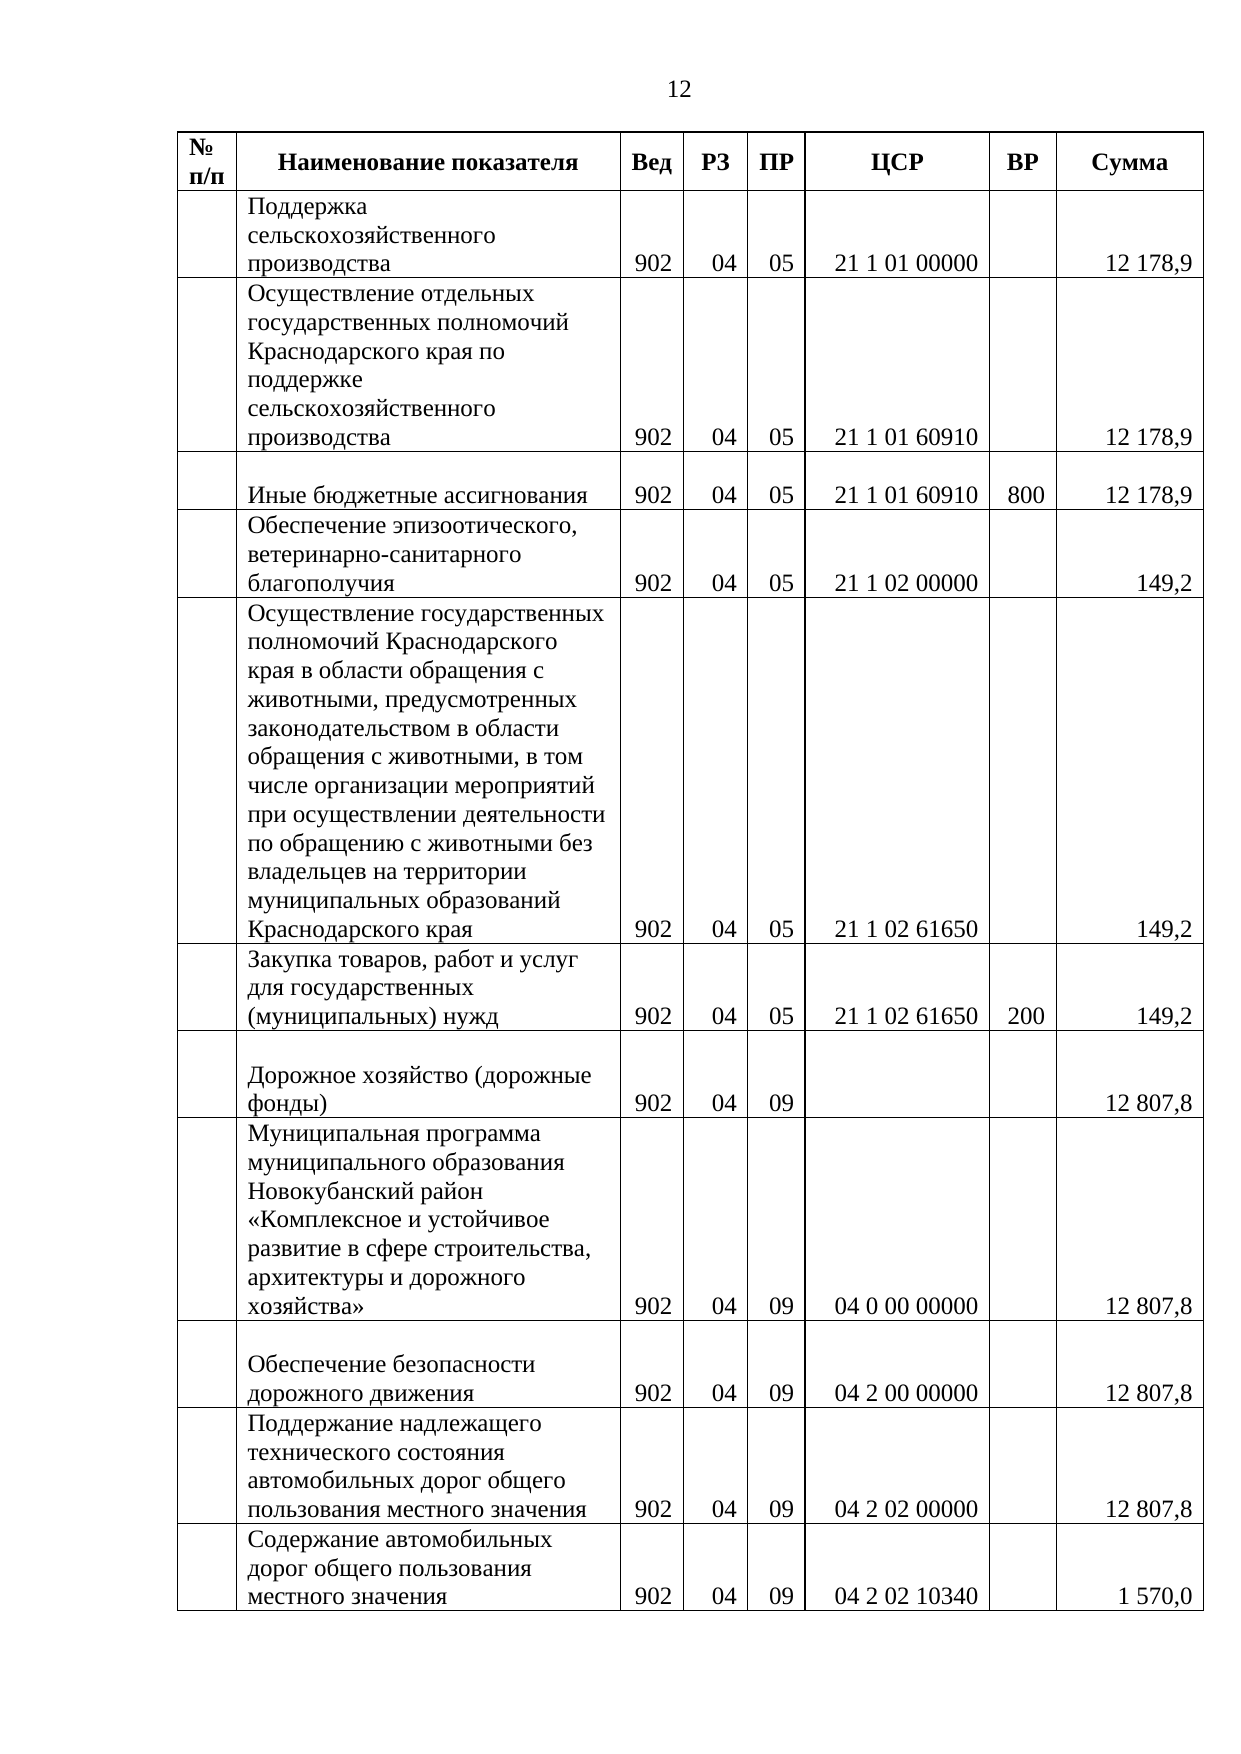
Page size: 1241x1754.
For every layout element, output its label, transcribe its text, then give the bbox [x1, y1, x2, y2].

table_cell 800 [990, 452, 1056, 509]
table_cell 21 1 02 00000 [806, 510, 989, 597]
table_cell 21 1 02 61650 [806, 944, 989, 1030]
table_cell 12 178,9 [1057, 191, 1203, 277]
table_header № п/п [178, 133, 236, 190]
table_cell Содержание автомобильных дорог общего пользования местного значения [237, 1524, 620, 1610]
table_cell 12 807,8 [1057, 1321, 1203, 1407]
table_cell [990, 1524, 1056, 1610]
table_cell 04 [684, 1321, 747, 1407]
table_cell 902 [621, 510, 683, 597]
table_header ПР [748, 133, 804, 190]
table_cell 21 1 01 60910 [806, 278, 989, 451]
table_cell 04 0 00 00000 [806, 1118, 989, 1319]
table_cell [990, 191, 1056, 277]
table_cell [178, 1408, 236, 1523]
table_cell 09 [748, 1524, 804, 1610]
table_cell 04 [684, 1524, 747, 1610]
table_cell [178, 278, 236, 451]
table_header Вед [621, 133, 683, 190]
table_cell 149,2 [1057, 510, 1203, 597]
table_cell 05 [748, 944, 804, 1030]
table_cell 12 807,8 [1057, 1118, 1203, 1319]
table_cell 09 [748, 1321, 804, 1407]
table_cell Обеспечение безопасности дорожного движения [237, 1321, 620, 1407]
table_cell [990, 1031, 1056, 1117]
table_cell 902 [621, 944, 683, 1030]
table_cell 09 [748, 1408, 804, 1523]
table_cell 200 [990, 944, 1056, 1030]
table_cell 05 [748, 191, 804, 277]
table_cell 1 570,0 [1057, 1524, 1203, 1610]
table_cell Осуществление отдельных государственных полномочий Краснодарского края по поддержке сельскохозяйственного производства [237, 278, 620, 451]
table_cell 902 [621, 278, 683, 451]
table_cell 05 [748, 510, 804, 597]
table_cell 12 807,8 [1057, 1408, 1203, 1523]
table_cell 149,2 [1057, 598, 1203, 943]
table_cell 21 1 01 60910 [806, 452, 989, 509]
table_cell 05 [748, 278, 804, 451]
table_cell 04 [684, 191, 747, 277]
table_cell 04 [684, 452, 747, 509]
table_cell [178, 1524, 236, 1610]
table_cell [178, 1321, 236, 1407]
table_cell 04 [684, 598, 747, 943]
table_cell 12 178,9 [1057, 452, 1203, 509]
table_cell 04 2 00 00000 [806, 1321, 989, 1407]
table_cell 09 [748, 1118, 804, 1319]
table_cell [178, 1118, 236, 1319]
table_cell 902 [621, 1118, 683, 1319]
table_cell Поддержание надлежащего технического состояния автомобильных дорог общего пользования местного значения [237, 1408, 620, 1523]
table_cell 04 [684, 278, 747, 451]
table_cell Закупка товаров, работ и услуг для государственных (муниципальных) нужд [237, 944, 620, 1030]
table_cell 04 [684, 1408, 747, 1523]
table_cell [990, 1408, 1056, 1523]
table_header Сумма [1057, 133, 1203, 190]
table_header РЗ [684, 133, 747, 190]
table_header Наименование показателя [237, 133, 620, 190]
table_header ВР [990, 133, 1056, 190]
table_cell 902 [621, 452, 683, 509]
table_cell 12 807,8 [1057, 1031, 1203, 1117]
table_cell 902 [621, 1031, 683, 1117]
table_cell [178, 191, 236, 277]
table_cell [990, 1321, 1056, 1407]
table_cell [990, 278, 1056, 451]
table_cell [178, 944, 236, 1030]
table_header ЦСР [806, 133, 989, 190]
table_cell [806, 1031, 989, 1117]
table_cell Дорожное хозяйство (дорожные фонды) [237, 1031, 620, 1117]
table_cell [178, 598, 236, 943]
table_cell [990, 1118, 1056, 1319]
table_cell 902 [621, 191, 683, 277]
table_cell 04 [684, 944, 747, 1030]
table_cell 149,2 [1057, 944, 1203, 1030]
table_cell [178, 510, 236, 597]
table_cell 21 1 01 00000 [806, 191, 989, 277]
table_cell 04 [684, 510, 747, 597]
table_cell 04 [684, 1031, 747, 1117]
table_cell 21 1 02 61650 [806, 598, 989, 943]
table_cell Поддержка сельскохозяйственного производства [237, 191, 620, 277]
table_cell Иные бюджетные ассигнования [237, 452, 620, 509]
table_cell 04 2 02 10340 [806, 1524, 989, 1610]
table_cell 05 [748, 452, 804, 509]
table_cell 09 [748, 1031, 804, 1117]
table_cell [990, 598, 1056, 943]
table_cell 902 [621, 1321, 683, 1407]
table_cell 04 [684, 1118, 747, 1319]
table_cell 04 2 02 00000 [806, 1408, 989, 1523]
table_cell 902 [621, 1524, 683, 1610]
table_cell 902 [621, 598, 683, 943]
table_cell Осуществление государственных полномочий Краснодарского края в области обращения с животными, предусмотренных законодательством в области обращения с животными, в том числе организации мероприятий при осуществлении деятельности по обращению с животными без владельцев на территории муниципальных образований Краснодарского края [237, 598, 620, 943]
table_cell [178, 1031, 236, 1117]
table_cell 12 178,9 [1057, 278, 1203, 451]
table_cell Муниципальная программа муниципального образования Новокубанский район «Комплексное и устойчивое развитие в сфере строительства, архитектуры и дорожного хозяйства» [237, 1118, 620, 1319]
table_cell [990, 510, 1056, 597]
table_cell Обеспечение эпизоотического, ветеринарно-санитарного благополучия [237, 510, 620, 597]
table_cell 05 [748, 598, 804, 943]
table_cell 902 [621, 1408, 683, 1523]
table_cell [178, 452, 236, 509]
